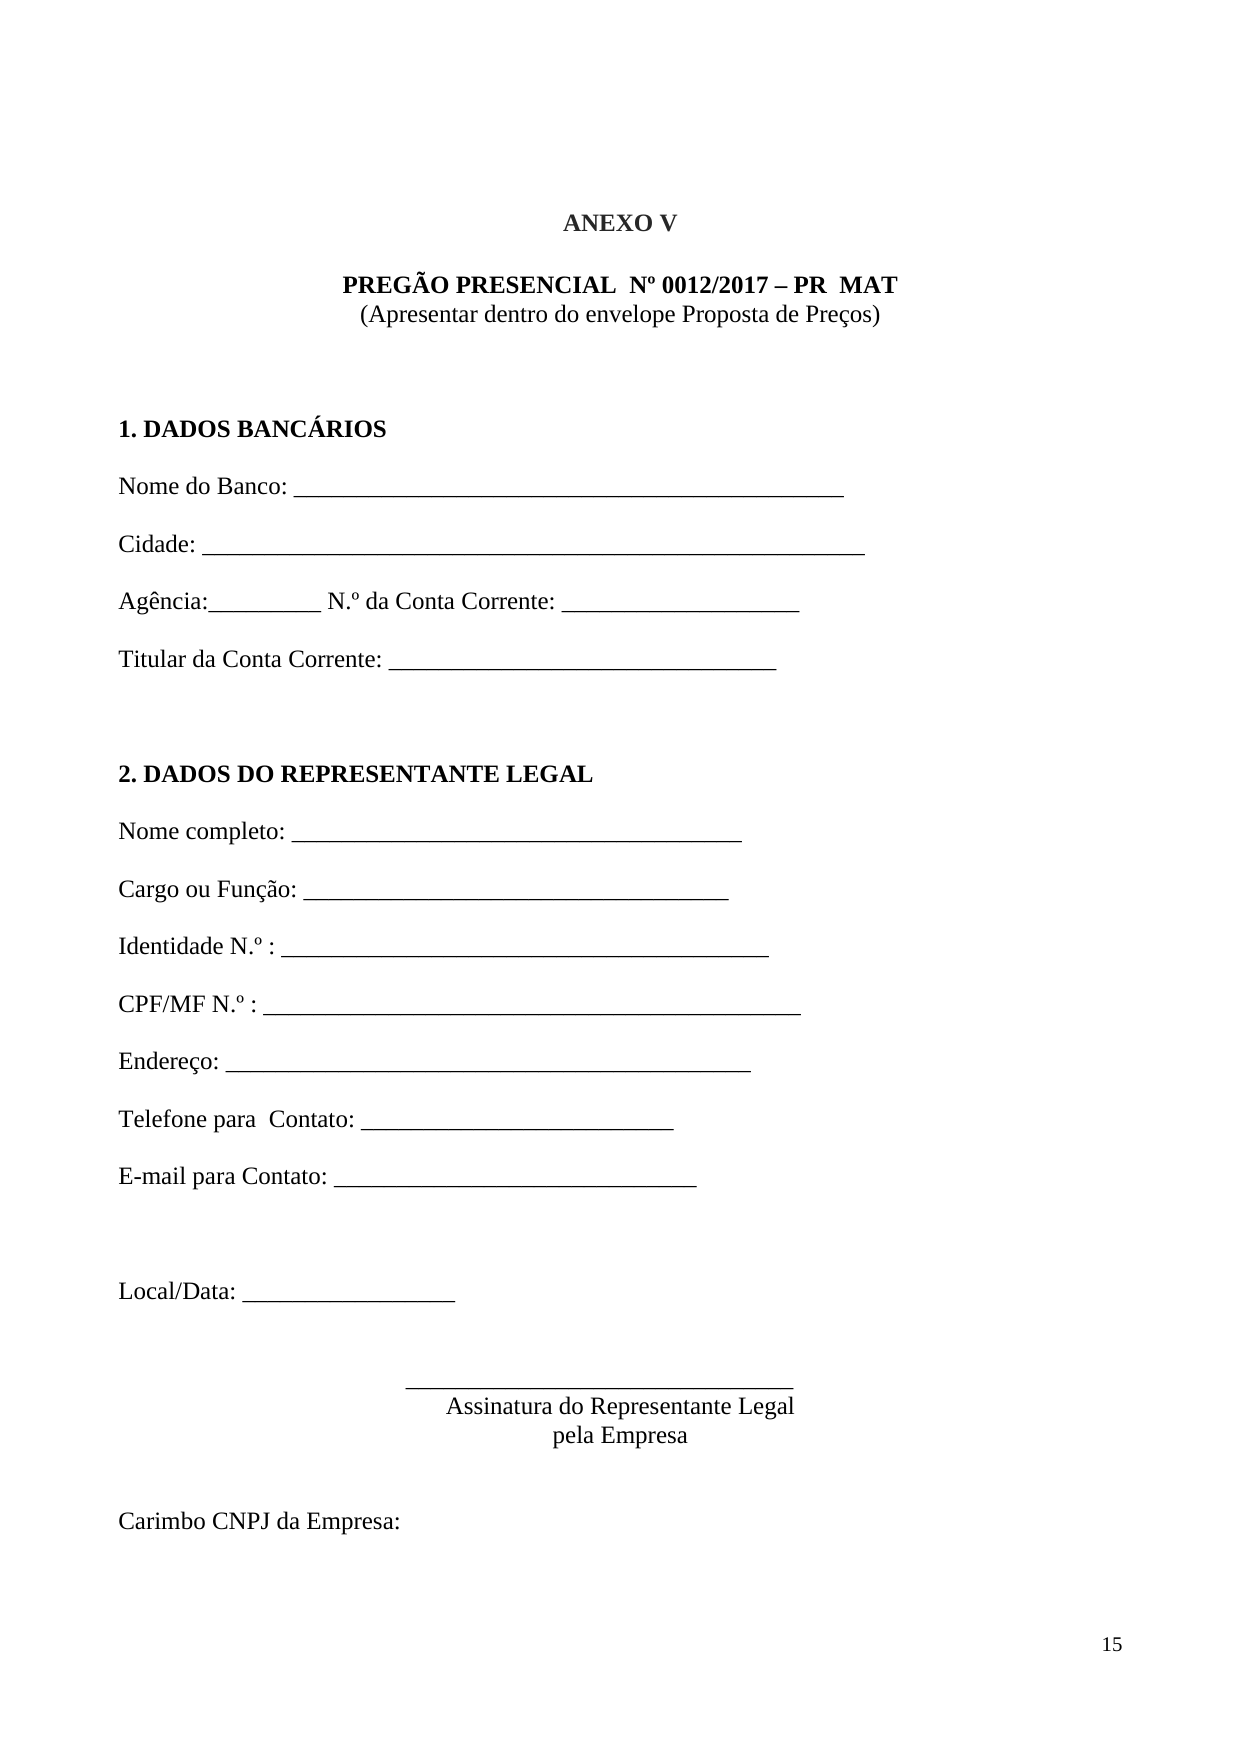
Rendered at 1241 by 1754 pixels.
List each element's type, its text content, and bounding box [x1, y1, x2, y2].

text 1. DADOS BANCÁRIOS [118, 414, 1122, 443]
subtitle PREGÃO PRESENCIAL Nº 0012/2017 – PR MAT [118, 270, 1122, 299]
text Assinatura do Representante Legal [118, 1391, 1122, 1420]
text E-mail para Contato: _____________________________ [118, 1161, 1122, 1190]
text Identidade N.º : _______________________________________ [118, 931, 1122, 960]
subtitle ANEXO V [118, 208, 1122, 237]
text Agência:_________ N.º da Conta Corrente: ___________________ [118, 586, 1122, 615]
text Nome do Banco: ____________________________________________ [118, 471, 1122, 500]
text Endereço: __________________________________________ [118, 1046, 1122, 1075]
text Cidade: _____________________________________________________ [118, 529, 1122, 558]
text Telefone para Contato: _________________________ [118, 1104, 1122, 1133]
text Cargo ou Função: __________________________________ [118, 874, 1122, 903]
text pela Empresa [118, 1420, 1122, 1449]
text Local/Data: _________________ [118, 1276, 1122, 1305]
text Nome completo: ____________________________________ [118, 816, 1122, 845]
text CPF/MF N.º : ___________________________________________ [118, 989, 1122, 1018]
text Carimbo CNPJ da Empresa: [118, 1506, 1122, 1535]
text Titular da Conta Corrente: _______________________________ [118, 644, 1122, 673]
text (Apresentar dentro do envelope Proposta de Preços) [118, 299, 1122, 328]
text 2. DADOS DO REPRESENTANTE LEGAL [118, 759, 1122, 788]
text _______________________________ [118, 1363, 1122, 1391]
